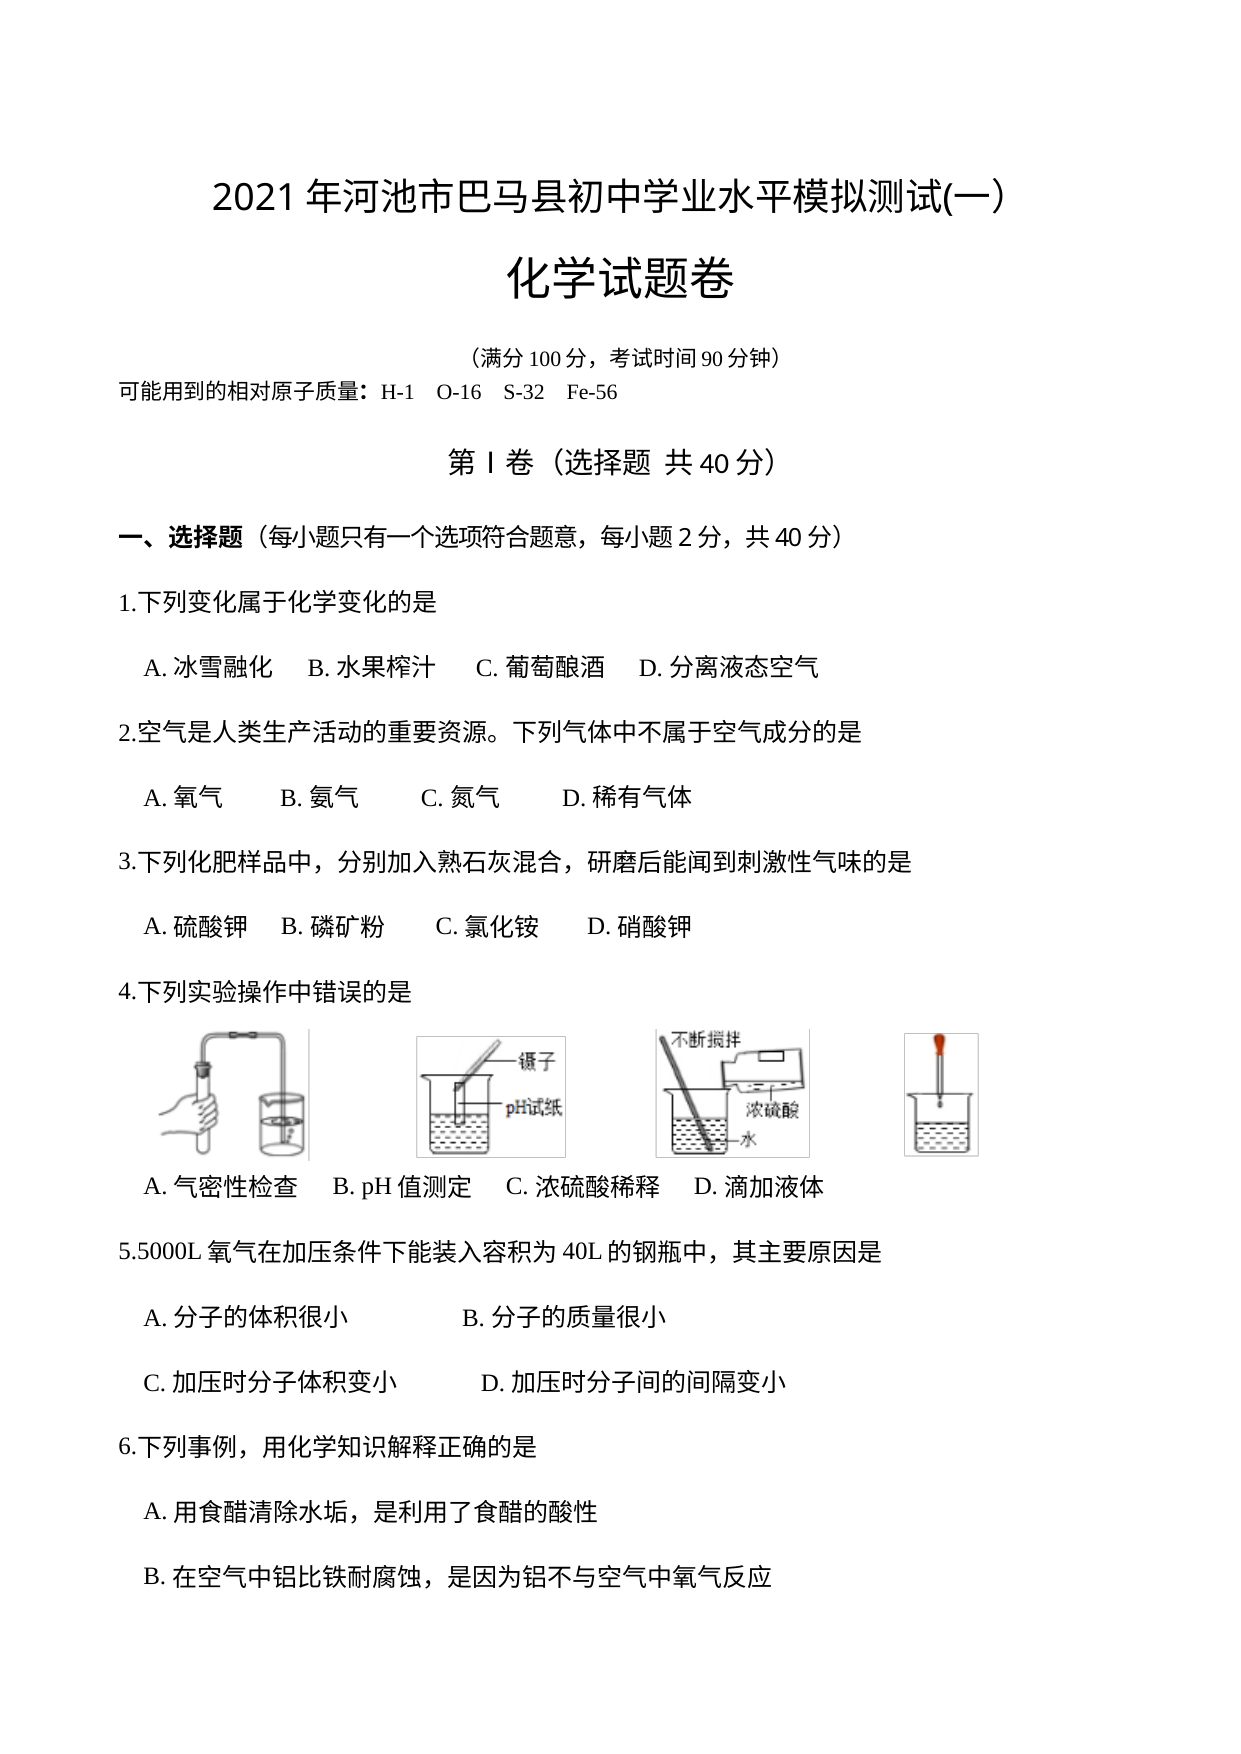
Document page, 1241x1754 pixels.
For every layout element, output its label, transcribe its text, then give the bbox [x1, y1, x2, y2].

text 4.下列实验操作中错误的是 [118, 958, 1122, 1023]
text 第Ⅰ卷（选择题 共40分） [118, 428, 1122, 493]
text 2.空气是人类生产活动的重要资源。下列气体中不属于空气成分的是 [118, 698, 1122, 763]
text 化学试题卷 [118, 227, 1122, 324]
text 一、选择题（每小题只有一个选项符合题意，每小题2分，共40分） [118, 503, 1122, 568]
text 1.下列变化属于化学变化的是 [118, 568, 1122, 633]
text A. 硫酸钾 B. 磷矿粉 C. 氯化铵 D. 硝酸钾 [118, 893, 1122, 958]
text 2021年河池市巴马县初中学业水平模拟测试(一） [118, 162, 1122, 227]
list 分子的体积很小 B. 分子的质量很小 C. 加压时分子体积变小 D. 加压时分子间的间隔变小 [143, 1283, 1122, 1413]
text A. 气密性检查 B. pH值测定 C. 浓硫酸稀释 D. 滴加液体 [118, 1153, 1122, 1218]
text （满分100分，考试时间90分钟） [118, 341, 1122, 373]
text A. 冰雪融化 B. 水果榨汁 C. 葡萄酿酒 D. 分离液态空气 [143, 633, 1122, 698]
text A. 氧气 B. 氨气 C. 氮气 D. 稀有气体 [118, 763, 1122, 828]
text 3.下列化肥样品中，分别加入熟石灰混合，研磨后能闻到刺激性气味的是 [118, 828, 1122, 893]
text 5.5000L氧气在加压条件下能装入容积为40L的钢瓶中，其主要原因是 [118, 1218, 1122, 1283]
text 6.下列事例，用化学知识解释正确的是 [118, 1413, 1122, 1478]
text 可能用到的相对原子质量：H-1 O-16 S-32 Fe-56 [118, 373, 1122, 406]
picture [156, 1029, 980, 1153]
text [143, 1478, 1122, 1608]
